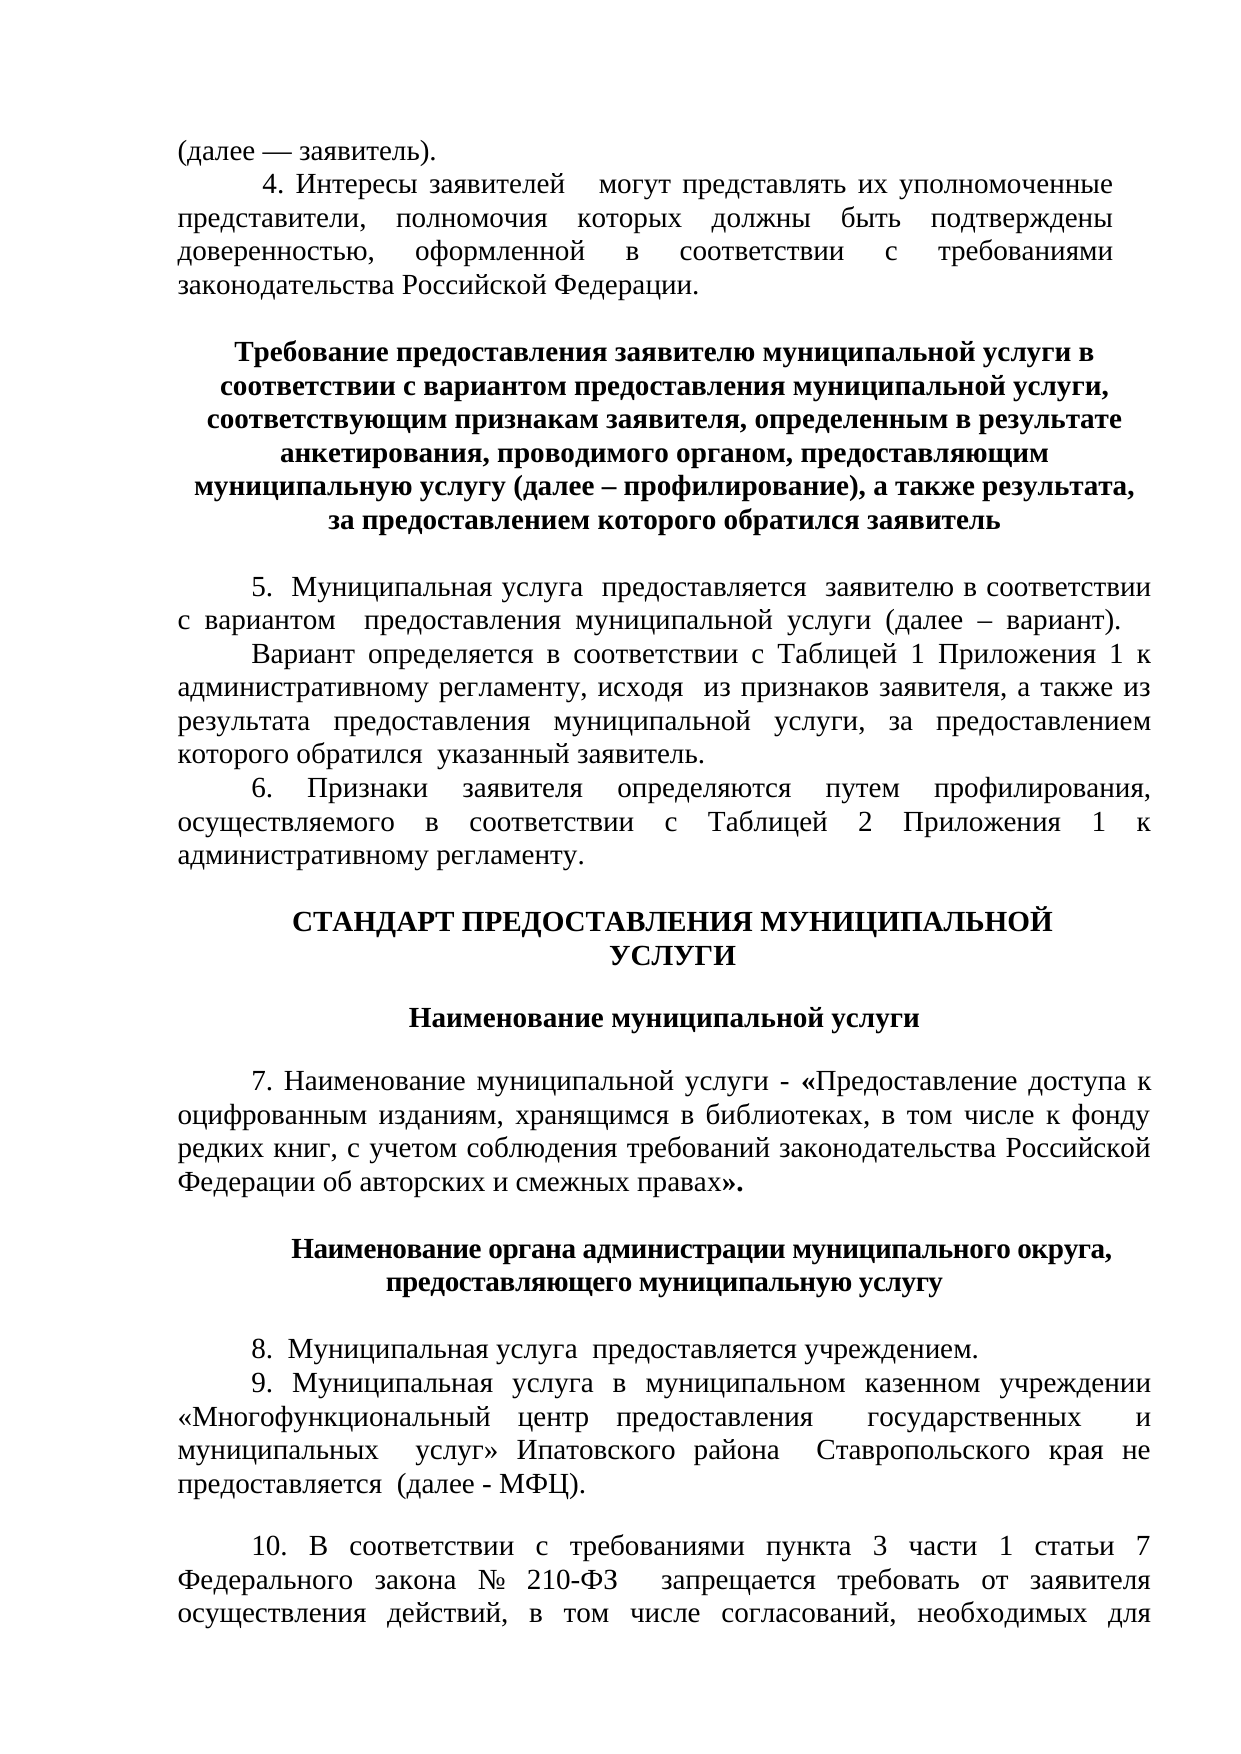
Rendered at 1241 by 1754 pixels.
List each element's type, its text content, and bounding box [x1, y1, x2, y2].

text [177, 133, 1113, 166]
text Наименование органа администрации муниципального округа, предоставляющего муниципальную услугу [177, 1231, 1152, 1298]
text 5. Муниципальная услуга предоставляется заявителю в соответствии с вариантом предоставления муниципальной услуги (далее – вариант). Вариант определяется в соответствии с Таблицей 1 Приложения 1 к административному регламенту, исходя из признаков заявителя, а также из результата предоставления муниципальной услуги, за предоставлением которого обратился указанный заявитель. [177, 569, 1152, 770]
list СТАНДАРТ ПРЕДОСТАВЛЕНИЯ МУНИЦИПАЛЬНОЙ [193, 904, 1152, 938]
text 8. Муниципальная услуга предоставляется учреждением. [177, 1332, 1152, 1365]
list УСЛУГИ [193, 938, 1152, 971]
text 4. Интересы заявителей могут представлять их уполномоченные представители, полномочия которых должны быть подтверждены доверенностью, оформленной в соответствии с требованиями законодательства Российской Федерации. [177, 166, 1113, 301]
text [177, 1528, 1152, 1629]
text Требование предоставления заявителю муниципальной услуги в соответствии с вариантом предоставления муниципальной услуги, соответствующим признакам заявителя, определенным в результате анкетирования, проводимого органом, предоставляющим муниципальную услугу (далее – профилирование), а также результата, за предоставлением которого обратился заявитель [177, 334, 1152, 535]
text 6. Признаки заявителя определяются путем профилирования, осуществляемого в соответствии с Таблицей 2 Приложения 1 к административному регламенту. [177, 770, 1152, 871]
text 9. Муниципальная услуга в муниципальном казенном учреждении «Многофункциональный центр предоставления государственных и муниципальных услуг» Ипатовского района Ставропольского края не предоставляется (далее - МФЦ). [177, 1365, 1152, 1499]
text Наименование муниципальной услуги [177, 1001, 1152, 1034]
text 7. Наименование муниципальной услуги - «Предоставление доступа к оцифрованным изданиям, хранящимся в библиотеках, в том числе к фонду редких книг, с учетом соблюдения требований законодательства Российской Федерации об авторских и смежных правах». [177, 1063, 1152, 1197]
